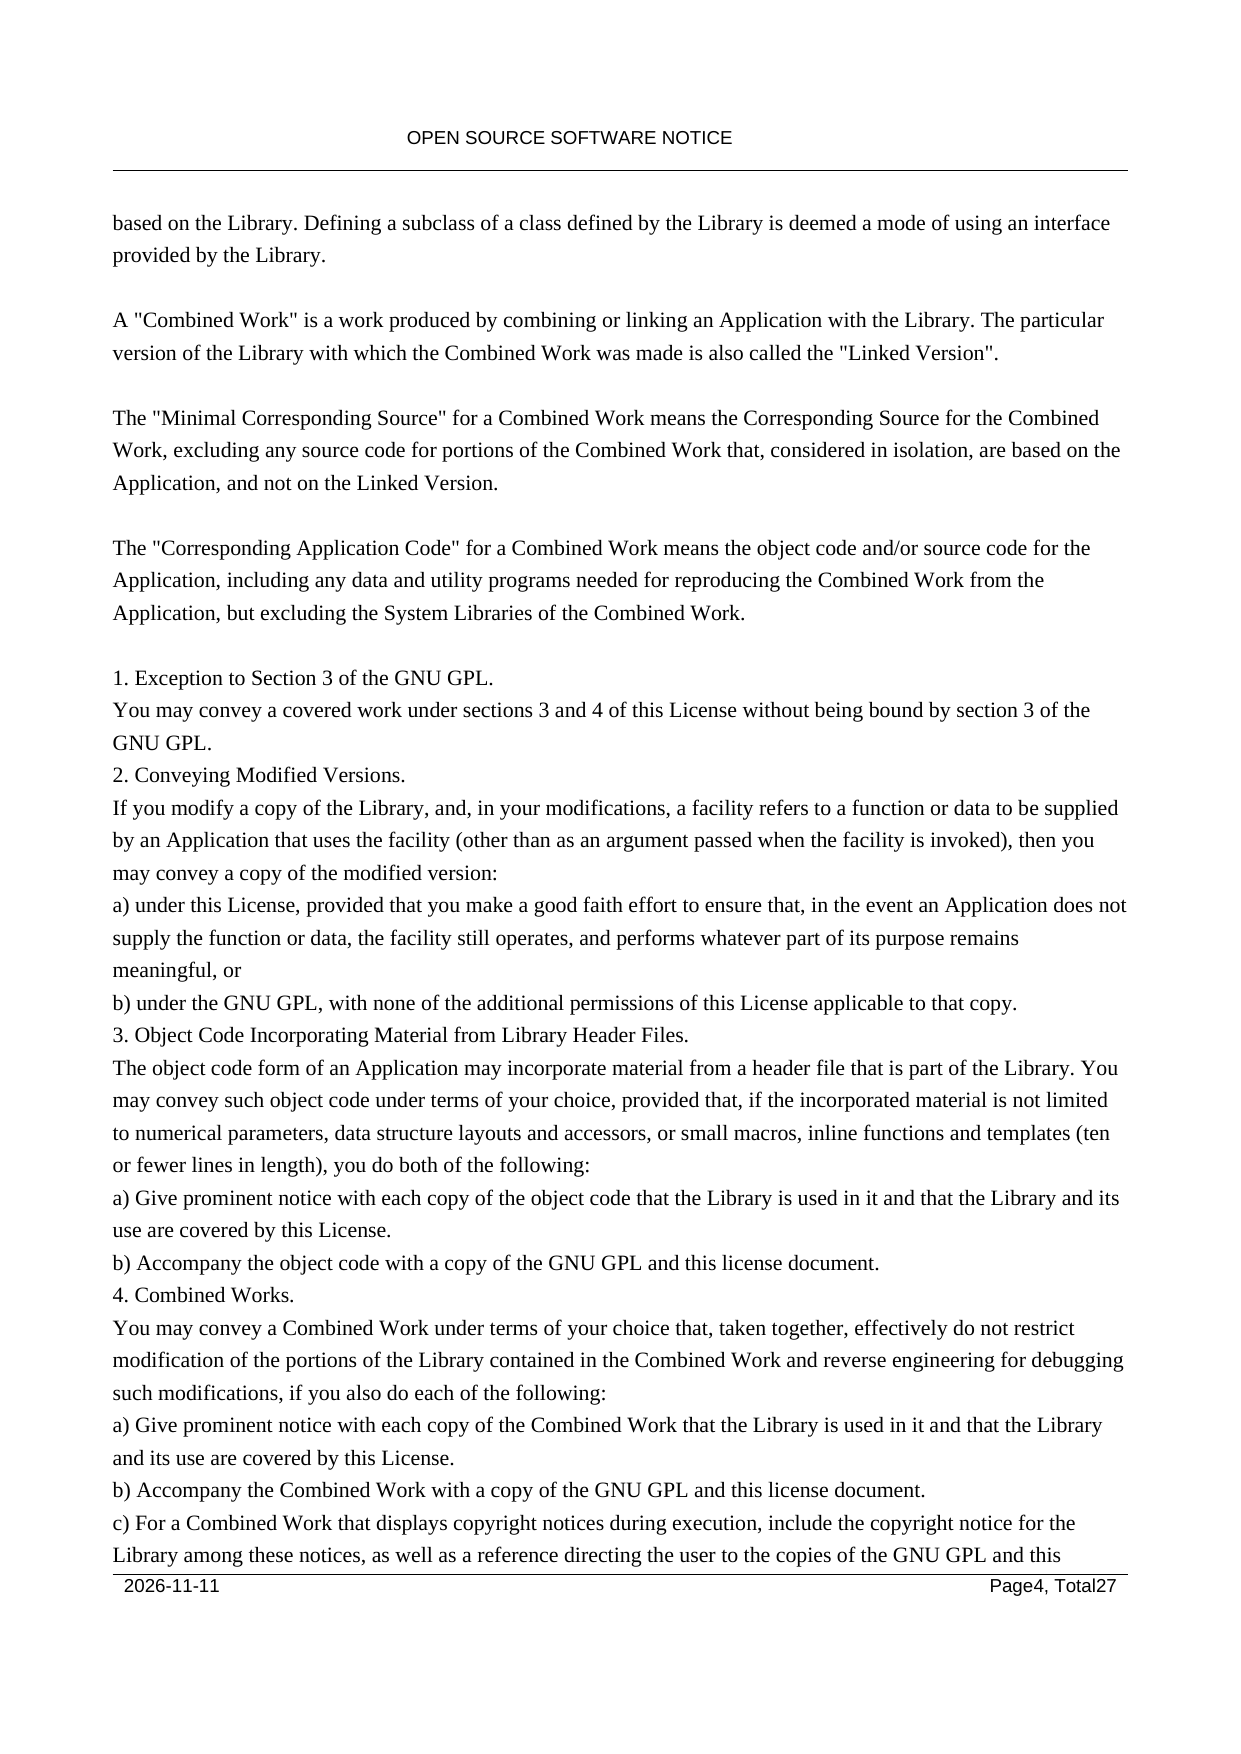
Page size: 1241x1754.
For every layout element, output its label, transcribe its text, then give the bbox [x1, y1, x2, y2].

text 1. Exception to Section 3 of the GNU GPL. [112, 661, 1128, 694]
text If you modify a copy of the Library, and, in your modifications, a facility refers to a function or data to be supplied by an Application that uses the facility (other than as an argument passed when the facility is invoked), then you may convey a copy of the modified version: [112, 791, 1128, 889]
text a) Give prominent notice with each copy of the object code that the Library is used in it and that the Library and its use are covered by this License. [112, 1181, 1128, 1246]
text A "Combined Work" is a work produced by combining or linking an Application with the Library. The particular version of the Library with which the Combined Work was made is also called the "Linked Version". [112, 304, 1128, 369]
text The object code form of an Application may incorporate material from a header file that is part of the Library. You may convey such object code under terms of your choice, provided that, if the incorporated material is not limited to numerical parameters, data structure layouts and accessors, or small macros, inline functions and templates (ten or fewer lines in length), you do both of the following: [112, 1051, 1128, 1181]
text a) under this License, provided that you make a good faith effort to ensure that, in the event an Application does not supply the function or data, the facility still operates, and performs whatever part of its purpose remains meaningful, or [112, 889, 1128, 986]
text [112, 1506, 1128, 1571]
text 2. Conveying Modified Versions. [112, 759, 1128, 791]
text b) under the GNU GPL, with none of the additional permissions of this License applicable to that copy. [112, 986, 1128, 1019]
text a) Give prominent notice with each copy of the Combined Work that the Library is used in it and that the Library and its use are covered by this License. [112, 1409, 1128, 1474]
text b) Accompany the Combined Work with a copy of the GNU GPL and this license document. [112, 1474, 1128, 1506]
text 4. Combined Works. [112, 1279, 1128, 1311]
text b) Accompany the object code with a copy of the GNU GPL and this license document. [112, 1246, 1128, 1279]
text You may convey a Combined Work under terms of your choice that, taken together, effectively do not restrict modification of the portions of the Library contained in the Combined Work and reverse engineering for debugging such modifications, if you also do each of the following: [112, 1311, 1128, 1409]
text The "Corresponding Application Code" for a Combined Work means the object code and/or source code for the Application, including any data and utility programs needed for reproducing the Combined Work from the Application, but excluding the System Libraries of the Combined Work. [112, 531, 1128, 629]
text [112, 206, 1128, 271]
text You may convey a covered work under sections 3 and 4 of this License without being bound by section 3 of the GNU GPL. [112, 694, 1128, 759]
text 3. Object Code Incorporating Material from Library Header Files. [112, 1019, 1128, 1051]
text The "Minimal Corresponding Source" for a Combined Work means the Corresponding Source for the Combined Work, excluding any source code for portions of the Combined Work that, considered in isolation, are based on the Application, and not on the Linked Version. [112, 401, 1128, 499]
